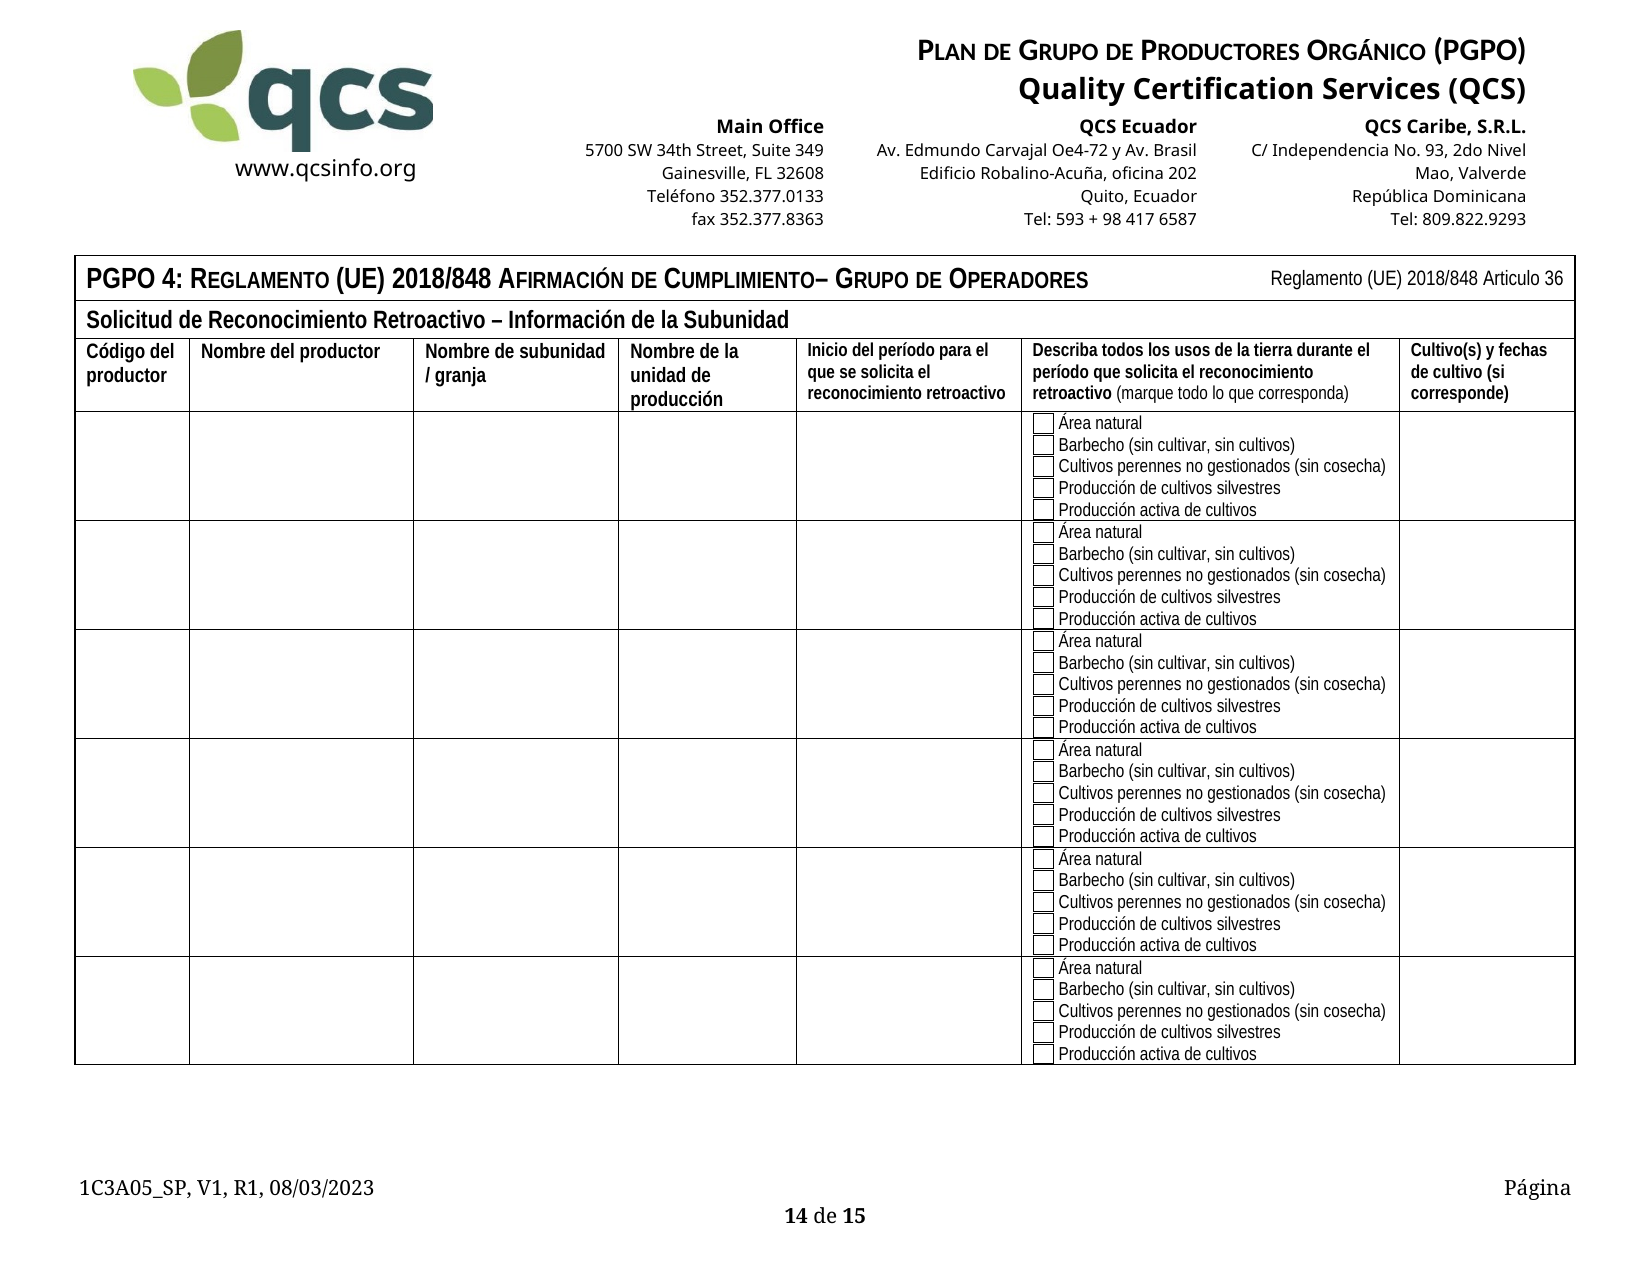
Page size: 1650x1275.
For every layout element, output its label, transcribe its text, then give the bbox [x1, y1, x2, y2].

table_cell [76, 412, 189, 520]
table_header PGPO 4: Reglamento (UE) 2018/848 Afirmación de Cumplimiento– Grupo de Operadores [76, 256, 1253, 300]
table_cell Área natural Barbecho (sin cultivar, sin cultivos) Cultivos perennes no gestionados (sin cosecha) Producción de cultivos silvestres Producción activa de cultivos [1022, 630, 1399, 738]
table_cell Nombre del productor [190, 339, 413, 411]
table_cell [414, 521, 618, 629]
table_cell [797, 630, 1021, 738]
table_cell [619, 630, 796, 738]
table_cell [414, 957, 618, 1064]
table_cell [797, 848, 1021, 956]
table_cell Solicitud de Reconocimiento Retroactivo – Información de la Subunidad [76, 301, 1574, 338]
table_cell [190, 957, 413, 1064]
table_cell Área natural Barbecho (sin cultivar, sin cultivos) Cultivos perennes no gestionados (sin cosecha) Producción de cultivos silvestres Producción activa de cultivos [1022, 848, 1399, 956]
table_cell [797, 521, 1021, 629]
table_cell Nombre de la unidad de producción [619, 339, 796, 411]
table_cell [76, 957, 189, 1064]
table_cell Área natural Barbecho (sin cultivar, sin cultivos) Cultivos perennes no gestionados (sin cosecha) Producción de cultivos silvestres Producción activa de cultivos [1022, 521, 1399, 629]
table_cell [76, 739, 189, 847]
picture [133, 30, 433, 152]
table_header Reglamento (UE) 2018/848 Articulo 36 [1253, 256, 1574, 300]
table_cell Inicio del período para el que se solicita el reconocimiento retroactivo [797, 339, 1021, 411]
table_cell [1400, 848, 1574, 956]
table_cell [76, 848, 189, 956]
table_cell [1400, 412, 1574, 520]
table_cell [190, 739, 413, 847]
table_cell [1400, 521, 1574, 629]
table_cell [414, 412, 618, 520]
table_cell [76, 630, 189, 738]
table_cell [190, 521, 413, 629]
table_cell [414, 848, 618, 956]
table_cell [190, 630, 413, 738]
table_cell [619, 412, 796, 520]
table_cell [619, 957, 796, 1064]
table_cell [1400, 739, 1574, 847]
table_cell [414, 630, 618, 738]
table_cell [1400, 957, 1574, 1064]
table_cell Área natural Barbecho (sin cultivar, sin cultivos) Cultivos perennes no gestionados (sin cosecha) Producción de cultivos silvestres Producción activa de cultivos [1022, 412, 1399, 520]
table_cell [797, 412, 1021, 520]
table_cell Área natural Barbecho (sin cultivar, sin cultivos) Cultivos perennes no gestionados (sin cosecha) Producción de cultivos silvestres Producción activa de cultivos [1022, 739, 1399, 847]
table_cell [190, 412, 413, 520]
table_cell [797, 957, 1021, 1064]
table_cell Describa todos los usos de la tierra durante el período que solicita el reconocimiento retroactivo (marque todo lo que corresponda) [1022, 339, 1399, 411]
table_cell [619, 739, 796, 847]
table_cell Código del productor [76, 339, 189, 411]
table_cell [619, 848, 796, 956]
table_cell [76, 521, 189, 629]
table_cell Área natural Barbecho (sin cultivar, sin cultivos) Cultivos perennes no gestionados (sin cosecha) Producción de cultivos silvestres Producción activa de cultivos [1022, 957, 1399, 1064]
table_cell Nombre de subunidad / granja [414, 339, 618, 411]
table_cell [414, 739, 618, 847]
table_cell [619, 521, 796, 629]
table_cell [190, 848, 413, 956]
table_cell Cultivo(s) y fechas de cultivo (si corresponde) [1400, 339, 1574, 411]
table_cell [797, 739, 1021, 847]
table_cell [1400, 630, 1574, 738]
